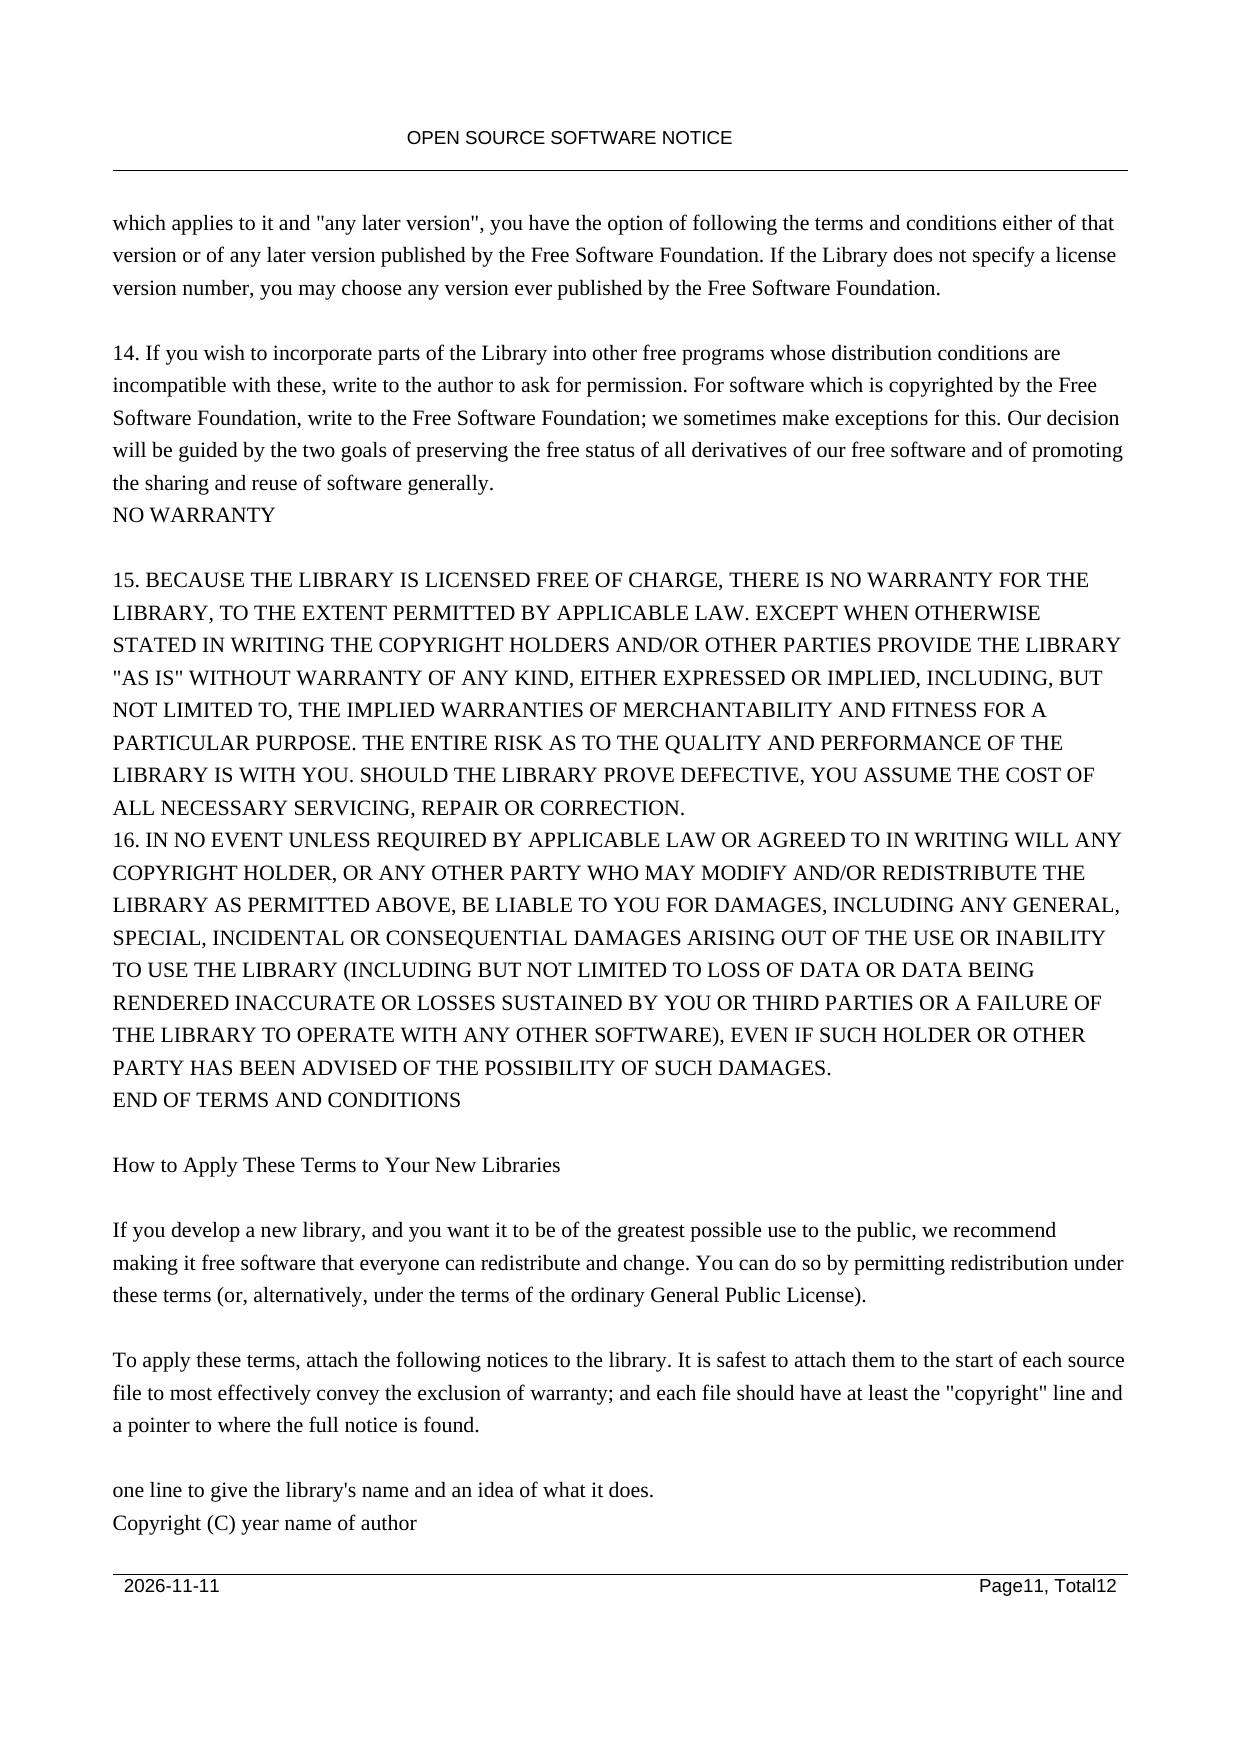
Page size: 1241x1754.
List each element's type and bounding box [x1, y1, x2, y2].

text [112, 206, 1128, 1539]
